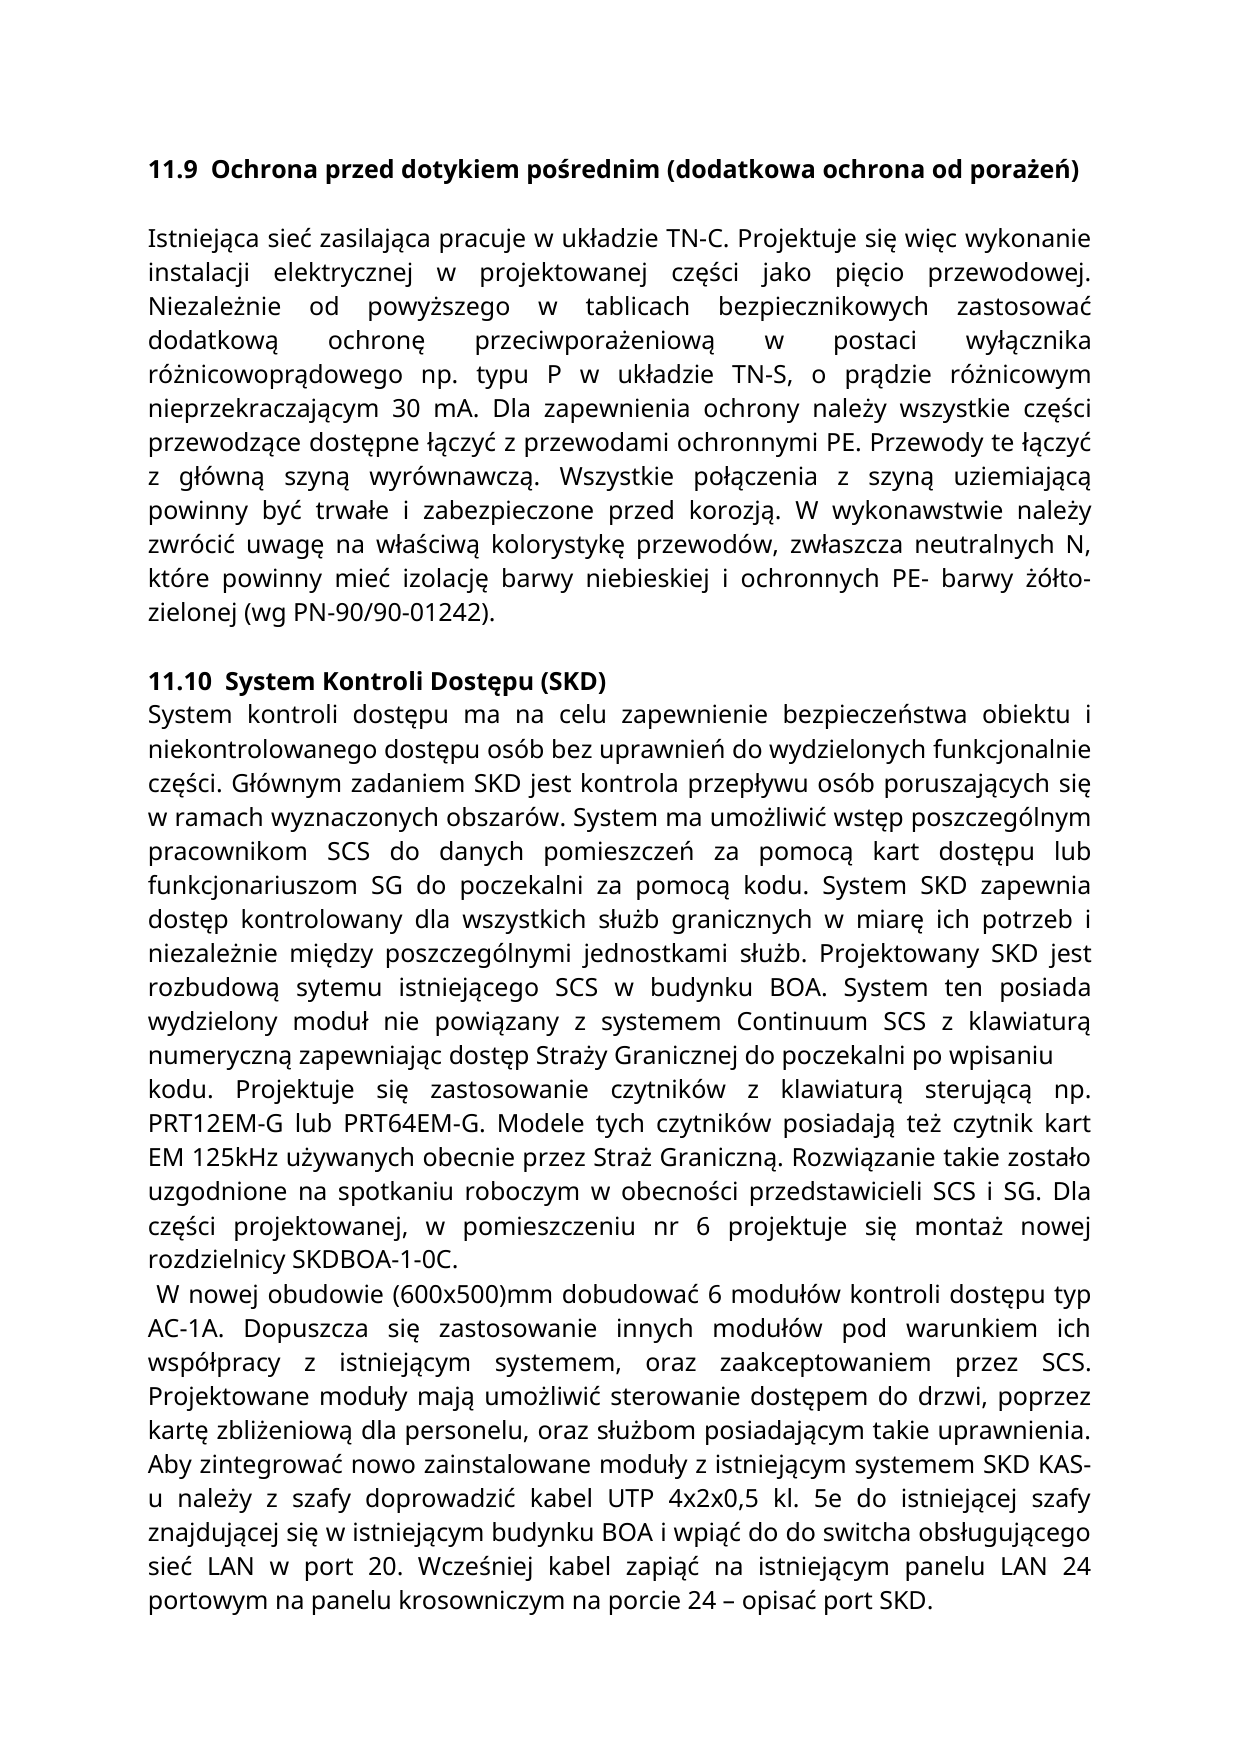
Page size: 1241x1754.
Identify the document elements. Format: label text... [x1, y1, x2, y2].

text 11.10 System Kontroli Dostępu (SKD) [148, 663, 1092, 697]
text kodu. Projektuje się zastosowanie czytników z klawiaturą sterującą np. PRT12EM-G lub PRT64EM-G. Modele tych czytników posiadają też czytnik kart EM 125kHz używanych obecnie przez Straż Graniczną. Rozwiązanie takie zostało uzgodnione na spotkaniu roboczym w obecności przedstawicieli SCS i SG. Dla części projektowanej, w pomieszczeniu nr 6 projektuje się montaż nowej rozdzielnicy SKDBOA-1-0C. [148, 1072, 1092, 1276]
text W nowej obudowie (600x500)mm dobudować 6 modułów kontroli dostępu typ AC-1A. Dopuszcza się zastosowanie innych modułów pod warunkiem ich współpracy z istniejącym systemem, oraz zaakceptowaniem przez SCS. Projektowane moduły mają umożliwić sterowanie dostępem do drzwi, poprzez kartę zbliżeniową dla personelu, oraz służbom posiadającym takie uprawnienia. Aby zintegrować nowo zainstalowane moduły z istniejącym systemem SKD KAS-u należy z szafy doprowadzić kabel UTP 4x2x0,5 kl. 5e do istniejącej szafy znajdującej się w istniejącym budynku BOA i wpiąć do do switcha obsługującego sieć LAN w port 20. Wcześniej kabel zapiąć na istniejącym panelu LAN 24 portowym na panelu krosowniczym na porcie 24 – opisać port SKD. [148, 1276, 1092, 1617]
text System kontroli dostępu ma na celu zapewnienie bezpieczeństwa obiektu i niekontrolowanego dostępu osób bez uprawnień do wydzielonych funkcjonalnie części. Głównym zadaniem SKD jest kontrola przepływu osób poruszających się w ramach wyznaczonych obszarów. System ma umożliwić wstęp poszczególnym pracownikom SCS do danych pomieszczeń za pomocą kart dostępu lub funkcjonariuszom SG do poczekalni za pomocą kodu. System SKD zapewnia dostęp kontrolowany dla wszystkich służb granicznych w miarę ich potrzeb i niezależnie między poszczególnymi jednostkami służb. Projektowany SKD jest rozbudową sytemu istniejącego SCS w budynku BOA. System ten posiada wydzielony moduł nie powiązany z systemem Continuum SCS z klawiaturą numeryczną zapewniając dostęp Straży Granicznej do poczekalni po wpisaniu [148, 697, 1092, 1072]
text Istniejąca sieć zasilająca pracuje w układzie TN-C. Projektuje się więc wykonanie instalacji elektrycznej w projektowanej części jako pięcio przewodowej. Niezależnie od powyższego w tablicach bezpiecznikowych zastosować dodatkową ochronę przeciwporażeniową w postaci wyłącznika różnicowoprądowego np. typu P w układzie TN-S, o prądzie różnicowym nieprzekraczającym 30 mA. Dla zapewnienia ochrony należy wszystkie części przewodzące dostępne łączyć z przewodami ochronnymi PE. Przewody te łączyć z główną szyną wyrównawczą. Wszystkie połączenia z szyną uziemiającą powinny być trwałe i zabezpieczone przed korozją. W wykonawstwie należy zwrócić uwagę na właściwą kolorystykę przewodów, zwłaszcza neutralnych N, które powinny mieć izolację barwy niebieskiej i ochronnych PE- barwy żółto-zielonej (wg PN-90/90-01242). [148, 220, 1092, 629]
text 11.9 Ochrona przed dotykiem pośrednim (dodatkowa ochrona od porażeń) [148, 152, 1092, 186]
